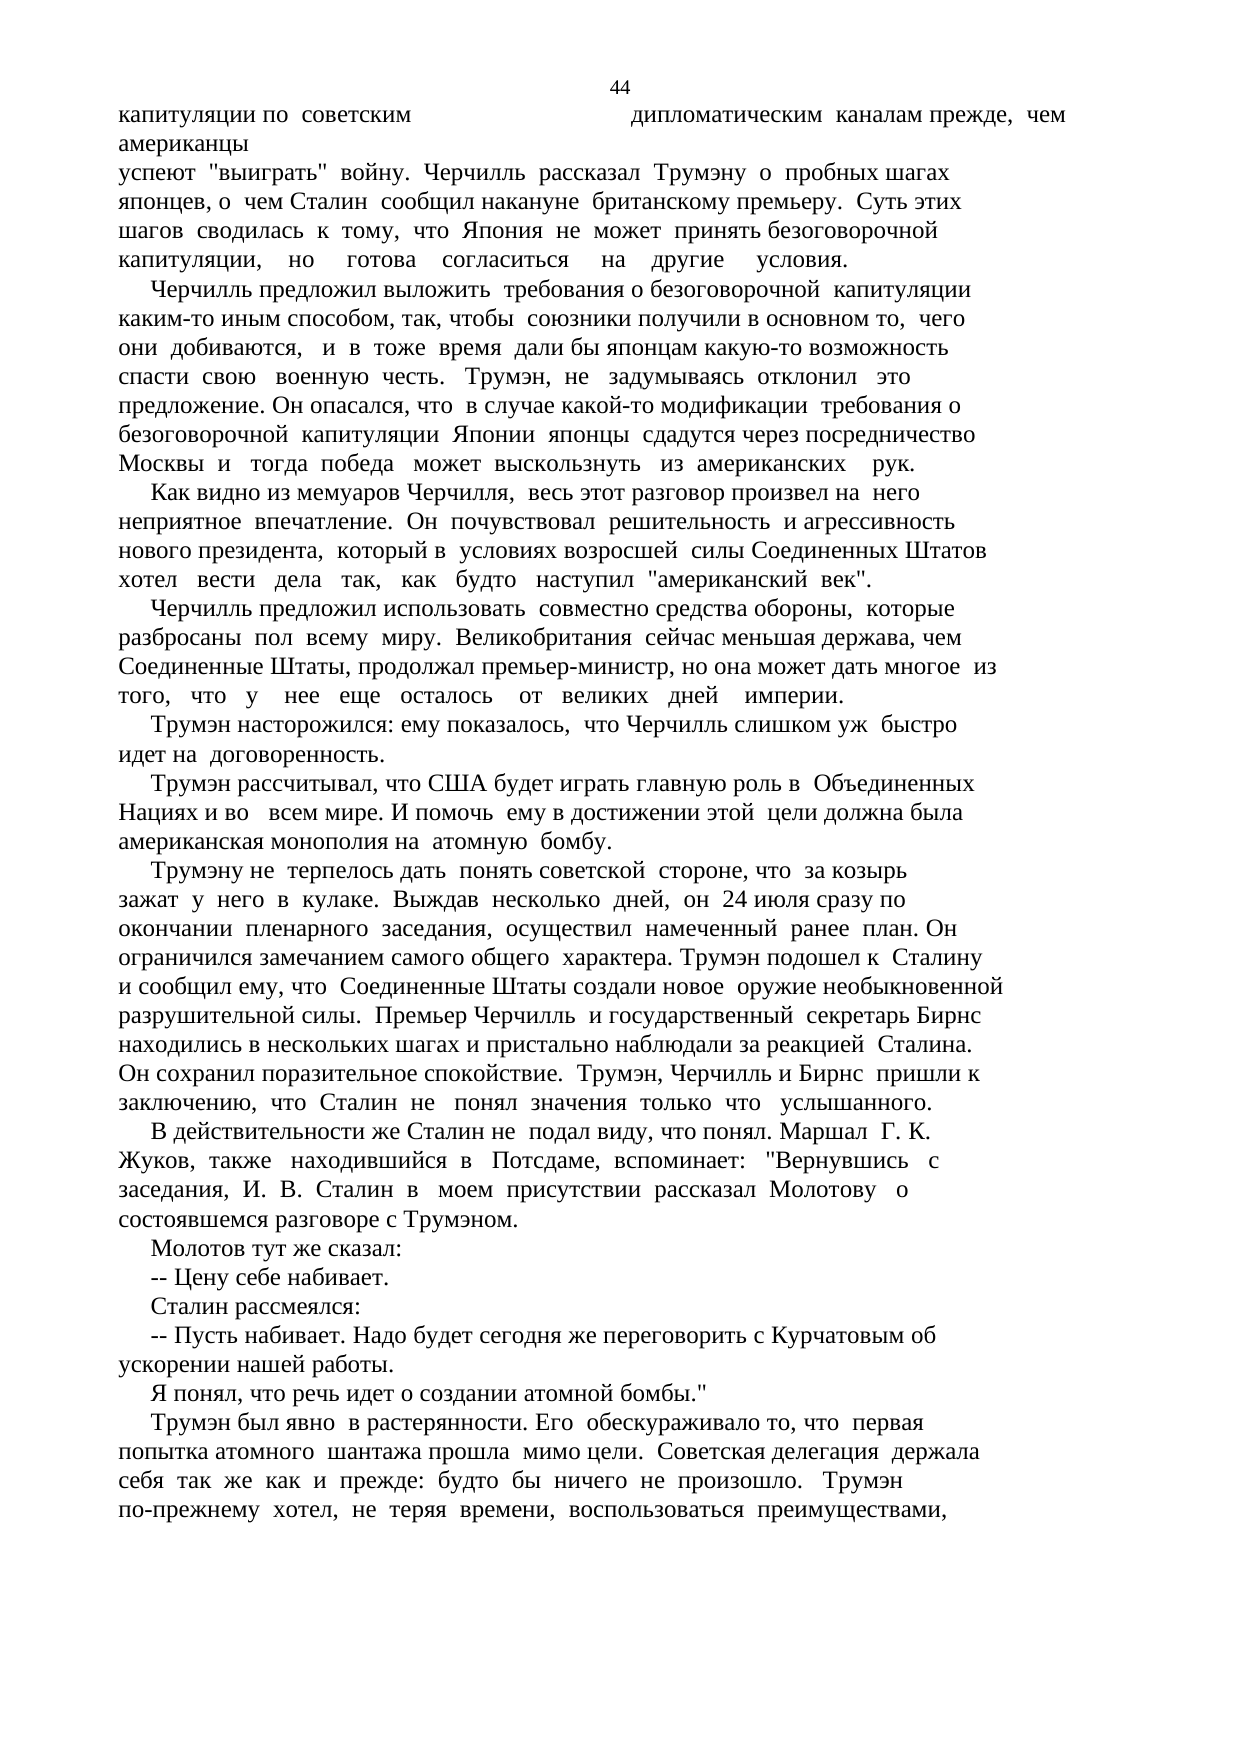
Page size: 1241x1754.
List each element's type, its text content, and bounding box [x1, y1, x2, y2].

text безоговорочной капитуляции Японии японцы сдадутся через посредничество [118, 419, 1122, 448]
text хотел вести дела так, как будто наступил "американский век". [118, 564, 1122, 593]
text Сталин рассмеялся: [118, 1291, 1122, 1320]
text капитуляции, но готова согласиться на другие условия. [118, 244, 1122, 273]
text и сообщил ему, что Соединенные Штаты создали новое оружие необыкновенной [118, 971, 1122, 1000]
text Трумэн был явно в растерянности. Его обескураживало то, что первая [118, 1407, 1122, 1436]
text они добиваются, и в тоже время дали бы японцам какую-то возможность [118, 332, 1122, 361]
text разбросаны пол всему миру. Великобритания сейчас меньшая держава, чем [118, 622, 1122, 651]
text успеют "выиграть" войну. Черчилль рассказал Трумэну о пробных шагах [118, 157, 1122, 186]
text нового президента, который в условиях возросшей силы Соединенных Штатов [118, 535, 1122, 564]
text Трумэн насторожился: ему показалось, что Черчилль слишком уж быстро [118, 709, 1122, 738]
text ускорении нашей работы. [118, 1349, 1122, 1378]
text ограничился замечанием самого общего характера. Трумэн подошел к Сталину [118, 942, 1122, 971]
text Как видно из мемуаров Черчилля, весь этот разговор произвел на него [118, 477, 1122, 506]
text Трумэн рассчитывал, что США будет играть главную роль в Объединенных [118, 767, 1122, 797]
text Жуков, также находившийся в Потсдаме, вспоминает: "Вернувшись с [118, 1145, 1122, 1174]
text спасти свою военную честь. Трумэн, не задумываясь отклонил это [118, 361, 1122, 390]
text -- Пусть набивает. Надо будет сегодня же переговорить с Курчатовым об [118, 1320, 1122, 1349]
text попытка атомного шантажа прошла мимо цели. Советская делегация держала [118, 1436, 1122, 1465]
text Трумэну не терпелось дать понять советской стороне, что за козырь [118, 855, 1122, 884]
text Москвы и тогда победа может выскользнуть из американских рук. [118, 448, 1122, 477]
text Нациях и во всем мире. И помочь ему в достижении этой цели должна была [118, 797, 1122, 826]
text Я понял, что речь идет о создании атомной бомбы." [118, 1378, 1122, 1407]
text японцев, о чем Сталин сообщил накануне британскому премьеру. Суть этих [118, 186, 1122, 215]
text капитуляции по советским дипломатическим каналам прежде, чем американцы [118, 99, 1122, 157]
text Черчилль предложил выложить требования о безоговорочной капитуляции [118, 273, 1122, 302]
text разрушительной силы. Премьер Черчилль и государственный секретарь Бирнс [118, 1000, 1122, 1029]
text идет на договоренность. [118, 738, 1122, 767]
text зажат у него в кулаке. Выждав несколько дней, он 24 июля сразу по [118, 884, 1122, 913]
text Молотов тут же сказал: [118, 1232, 1122, 1262]
text -- Цену себе набивает. [118, 1262, 1122, 1291]
text себя так же как и прежде: будто бы ничего не произошло. Трумэн [118, 1465, 1122, 1494]
text заключению, что Сталин не понял значения только что услышанного. [118, 1087, 1122, 1116]
text Он сохранил поразительное спокойствие. Трумэн, Черчилль и Бирнс пришли к [118, 1058, 1122, 1087]
text каким-то иным способом, так, чтобы союзники получили в основном то, чего [118, 302, 1122, 332]
text Черчилль предложил использовать совместно средства обороны, которые [118, 593, 1122, 622]
text того, что у нее еще осталось от великих дней империи. [118, 680, 1122, 709]
text по-прежнему хотел, не теряя времени, воспользоваться преимуществами, [118, 1494, 1122, 1523]
text состоявшемся разговоре с Трумэном. [118, 1203, 1122, 1232]
text шагов сводилась к тому, что Япония не может принять безоговорочной [118, 215, 1122, 244]
text Соединенные Штаты, продолжал премьер-министр, но она может дать многое из [118, 651, 1122, 680]
text предложение. Он опасался, что в случае какой-то модификации требования о [118, 390, 1122, 419]
text находились в нескольких шагах и пристально наблюдали за реакцией Сталина. [118, 1029, 1122, 1058]
text окончании пленарного заседания, осуществил намеченный ранее план. Он [118, 913, 1122, 942]
text заседания, И. В. Сталин в моем присутствии рассказал Молотову о [118, 1174, 1122, 1203]
text американская монополия на атомную бомбу. [118, 826, 1122, 855]
text неприятное впечатление. Он почувствовал решительность и агрессивность [118, 506, 1122, 535]
text В действительности же Сталин не подал виду, что понял. Маршал Г. К. [118, 1116, 1122, 1145]
